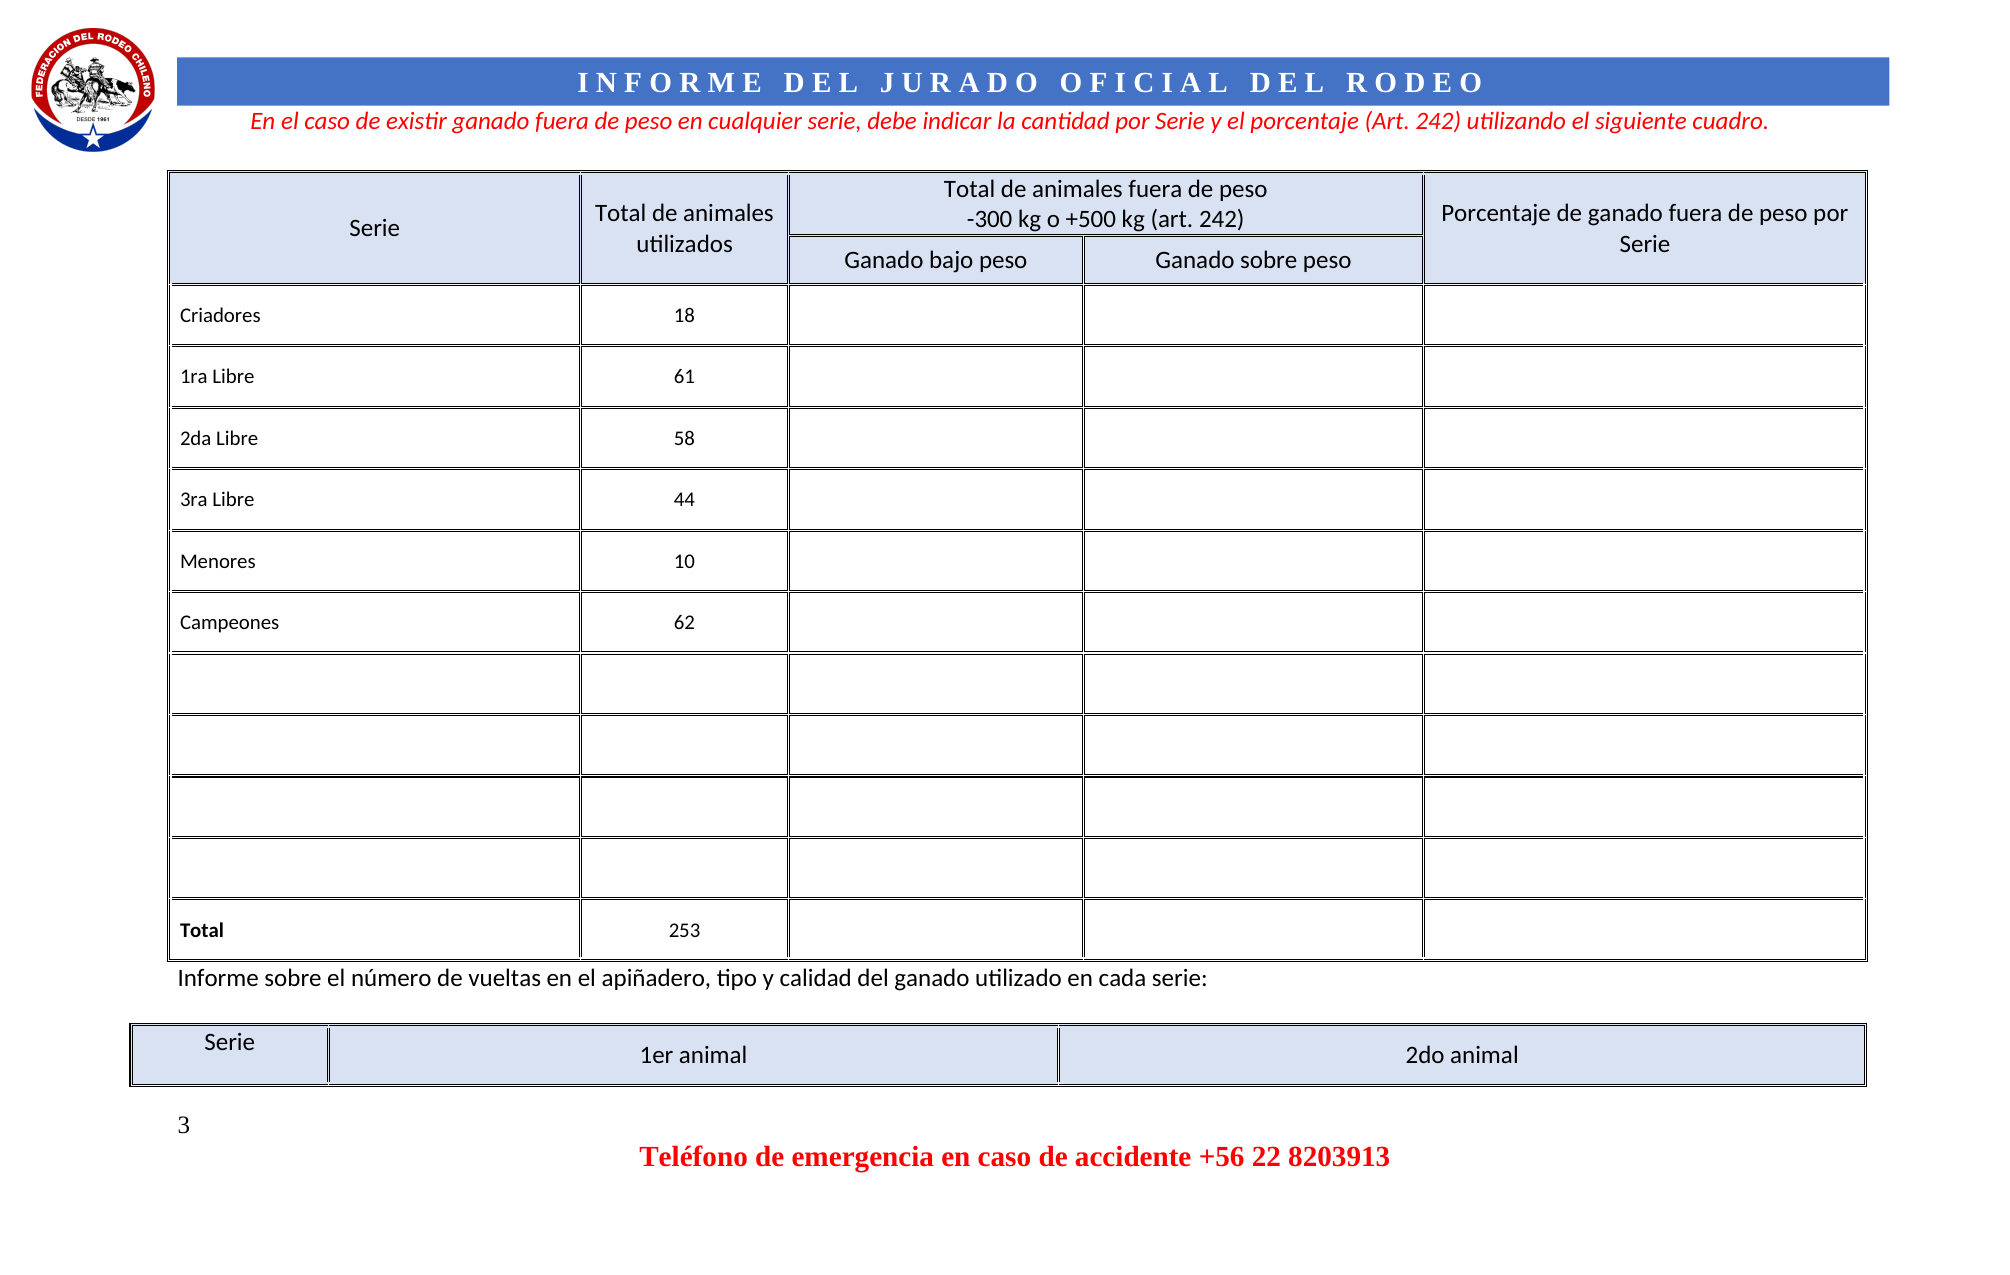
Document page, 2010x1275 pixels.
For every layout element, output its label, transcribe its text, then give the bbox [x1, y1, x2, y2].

picture [31, 28, 155, 152]
table_cell 61 [582, 347, 787, 406]
table_cell [1085, 593, 1422, 651]
table_header Total de animales utilizados [581, 173, 788, 283]
table_cell [1084, 900, 1423, 959]
table_cell [788, 900, 1083, 959]
table_cell [1425, 836, 1865, 897]
table_cell Menores [170, 529, 579, 590]
table_cell [1085, 778, 1422, 836]
table_cell [1423, 467, 1866, 528]
table_cell Campeones [169, 590, 581, 651]
table_cell [169, 651, 581, 713]
table_cell [1423, 651, 1866, 713]
table_cell 18 [582, 286, 787, 344]
table_cell [1425, 283, 1865, 344]
table_cell [790, 532, 1082, 590]
table_cell [1085, 470, 1422, 528]
table_cell [1085, 409, 1422, 467]
table_cell [170, 836, 579, 897]
table_cell [790, 778, 1082, 836]
table_cell [1423, 897, 1866, 959]
table_cell 10 [582, 532, 787, 590]
table_cell [582, 839, 787, 897]
text Informe sobre el número de vueltas en el apiñadero, tipo y calidad del ganado utilizado en cada serie: [177, 314, 1890, 992]
table_cell [1085, 286, 1422, 344]
table_cell Criadores [170, 283, 579, 344]
table_cell [582, 778, 787, 836]
table_cell [170, 713, 579, 774]
table_cell Ganado sobre peso [1085, 237, 1422, 283]
table_header 2do animal [1059, 1026, 1864, 1084]
table_cell [1423, 344, 1866, 406]
table_cell 62 [582, 593, 787, 651]
table_cell Ganado bajo peso [790, 237, 1082, 283]
table_cell [1085, 347, 1422, 406]
table_cell [1423, 590, 1866, 651]
table_cell Total [169, 897, 581, 959]
table_cell [1085, 532, 1422, 590]
table_cell [582, 655, 787, 713]
table_cell [790, 470, 1082, 528]
table_cell [790, 286, 1082, 344]
table_cell [1085, 839, 1422, 897]
table_header Porcentaje de ganado fuera de peso por Serie [1423, 173, 1865, 283]
table_cell 3ra Libre [169, 467, 581, 528]
table_cell [1425, 529, 1865, 590]
table_cell [790, 839, 1082, 897]
table_cell [169, 774, 581, 836]
table_cell [1085, 716, 1422, 774]
table_cell [790, 655, 1082, 713]
table_cell [790, 347, 1082, 406]
table_cell 253 [581, 900, 788, 959]
table_cell 2da Libre [170, 406, 579, 467]
table_header Serie [170, 171, 581, 283]
text En el caso de existir ganado fuera de peso en cualquier serie, debe indicar la cantidad por Serie y el porcentaje (Art. 242) utilizando el siguiente cuadro. [250, 106, 1890, 136]
table_cell [582, 716, 787, 774]
table_cell [1085, 655, 1422, 713]
table_header 1er animal [328, 1026, 1058, 1084]
table_cell [1425, 406, 1865, 467]
table_cell 1ra Libre [169, 344, 581, 406]
table_cell 58 [582, 409, 787, 467]
table_cell [1423, 774, 1866, 836]
table_header Total de animales fuera de peso -300 kg o +500 kg (art. 242) [788, 173, 1423, 234]
table_header Serie [133, 1026, 328, 1084]
table_cell [1425, 713, 1865, 774]
table_cell 44 [582, 470, 787, 528]
table_cell [790, 409, 1082, 467]
table_cell [790, 593, 1082, 651]
table_cell [790, 716, 1082, 774]
